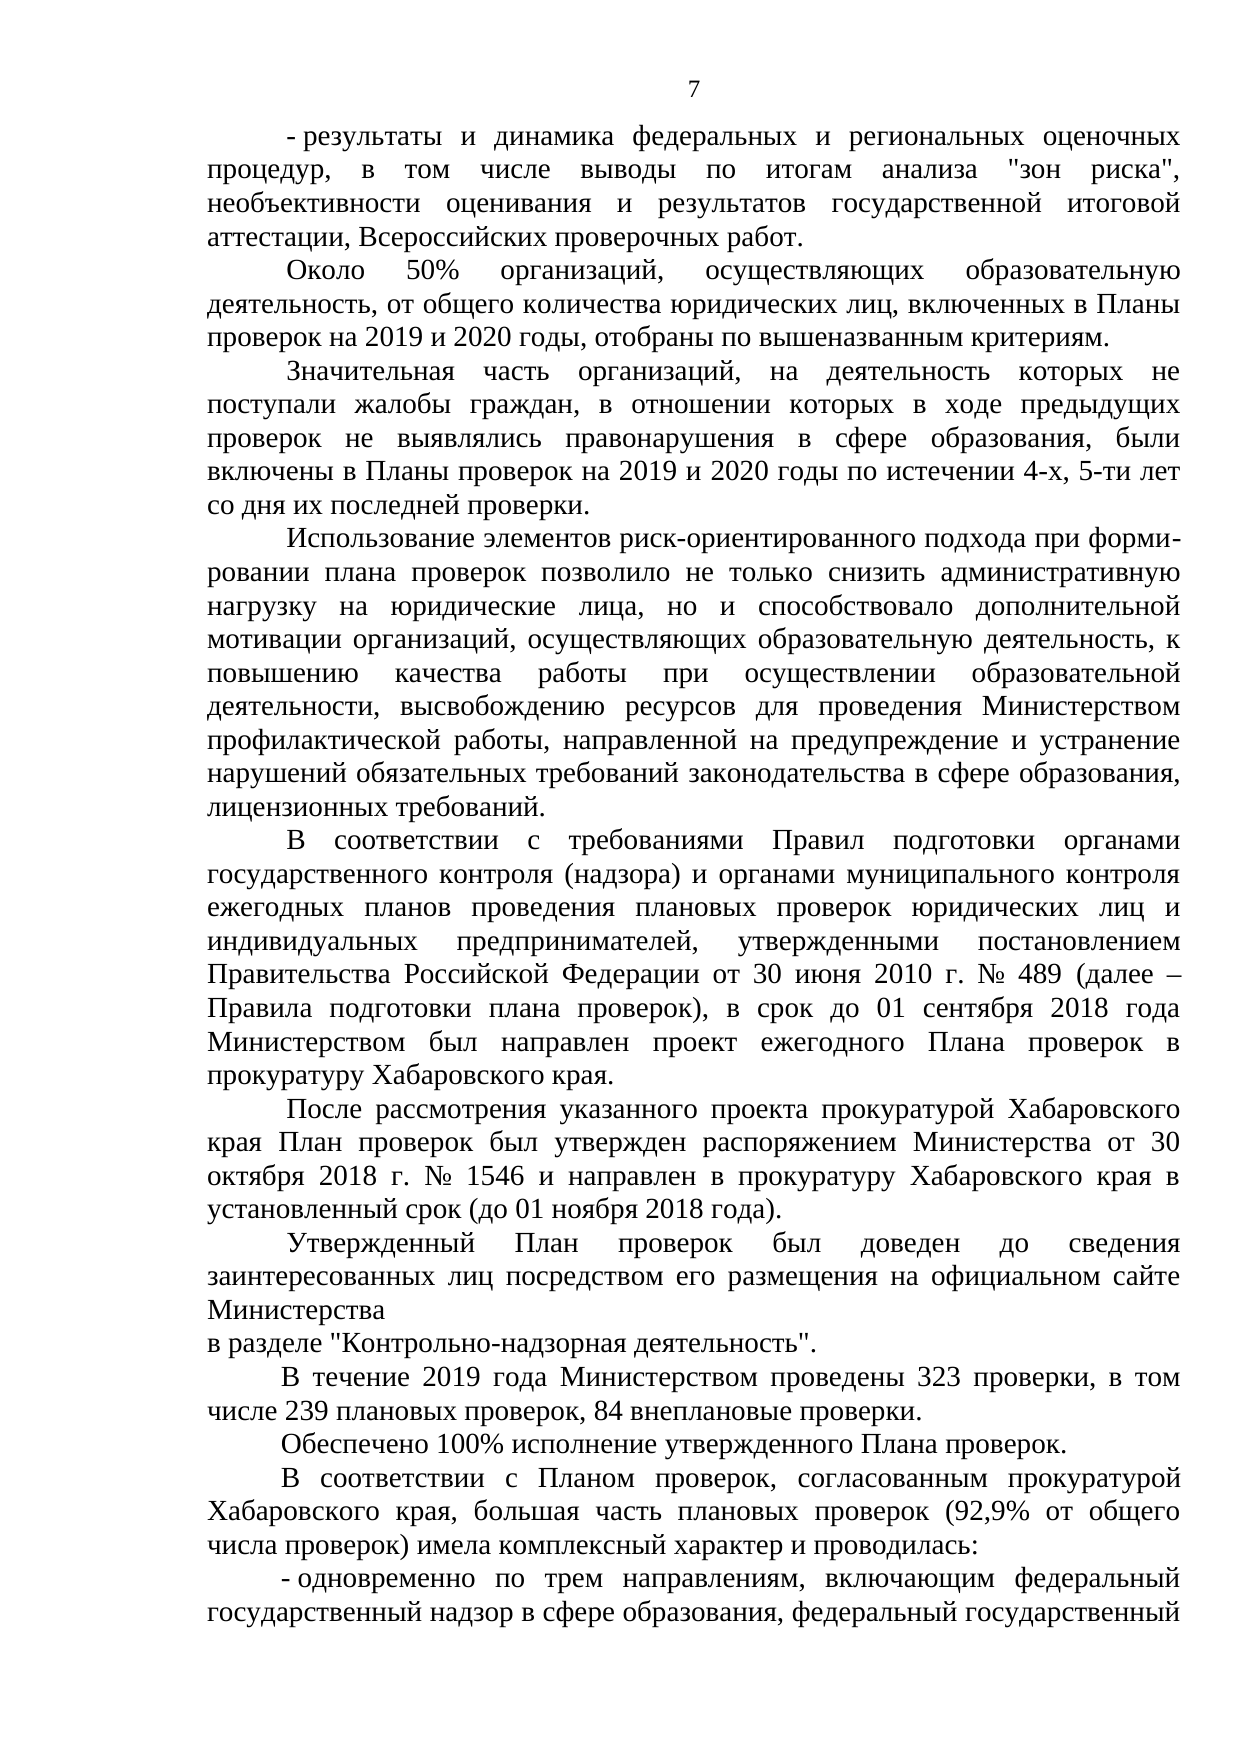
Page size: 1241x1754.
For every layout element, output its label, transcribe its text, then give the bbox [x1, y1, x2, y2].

text После рассмотрения указанного проекта прокуратурой Хабаровского края План проверок был утвержден распоряжением Министерства от 30 октября 2018 г. № 1546 и направлен в прокуратуру Хабаровского края в установленный срок (до 01 ноября 2018 года). [207, 1091, 1181, 1225]
text Около 50% организаций, осуществляющих образовательную деятельность, от общего количества юридических лиц, включенных в Планы проверок на 2019 и 2020 годы, отобраны по вышеназванным критериям. [207, 252, 1181, 353]
title В соответствии с Планом проверок, согласованным прокуратурой Хабаровского края, большая часть плановых проверок (92,9% от общего числа проверок) имела комплексный характер и проводилась: [207, 1460, 1181, 1560]
text Использование элементов риск-ориентированного подхода при формировании плана проверок позволило не только снизить административную нагрузку на юридические лица, но и способствовало дополнительной мотивации организаций, осуществляющих образовательную деятельность, к повышению качества работы при осуществлении образовательной деятельности, высвобождению ресурсов для проведения Министерством профилактической работы, направленной на предупреждение и устранение нарушений обязательных требований законодательства в сфере образования, лицензионных требований. [207, 521, 1181, 822]
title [207, 1560, 1181, 1627]
title Обеспечено 100% исполнение утвержденного Плана проверок. [207, 1426, 1181, 1460]
text В соответствии с требованиями Правил подготовки органами государственного контроля (надзора) и органами муниципального контроля ежегодных планов проведения плановых проверок юридических лиц и индивидуальных предпринимателей, утвержденными постановлением Правительства Российской Федерации от 30 июня 2010 г. № 489 (далее – Правила подготовки плана проверок), в срок до 01 сентября 2018 года Министерством был направлен проект ежегодного Плана проверок в прокуратуру Хабаровского края. [207, 822, 1181, 1091]
text Утвержденный План проверок был доведен до сведения заинтересованных лиц посредством его размещения на официальном сайте Министерства в разделе "Контрольно-надзорная деятельность". [207, 1225, 1181, 1359]
text - результаты и динамика федеральных и региональных оценочных процедур, в том числе выводы по итогам анализа "зон риска", необъективности оценивания и результатов государственной итоговой аттестации, Всероссийских проверочных работ. [207, 118, 1181, 252]
title В течение 2019 года Министерством проведены 323 проверки, в том числе 239 плановых проверок, 84 внеплановые проверки. [207, 1359, 1181, 1426]
text Значительная часть организаций, на деятельность которых не поступали жалобы граждан, в отношении которых в ходе предыдущих проверок не выявлялись правонарушения в сфере образования, были включены в Планы проверок на 2019 и 2020 годы по истечении 4-х, 5-ти лет со дня их последней проверки. [207, 353, 1181, 521]
